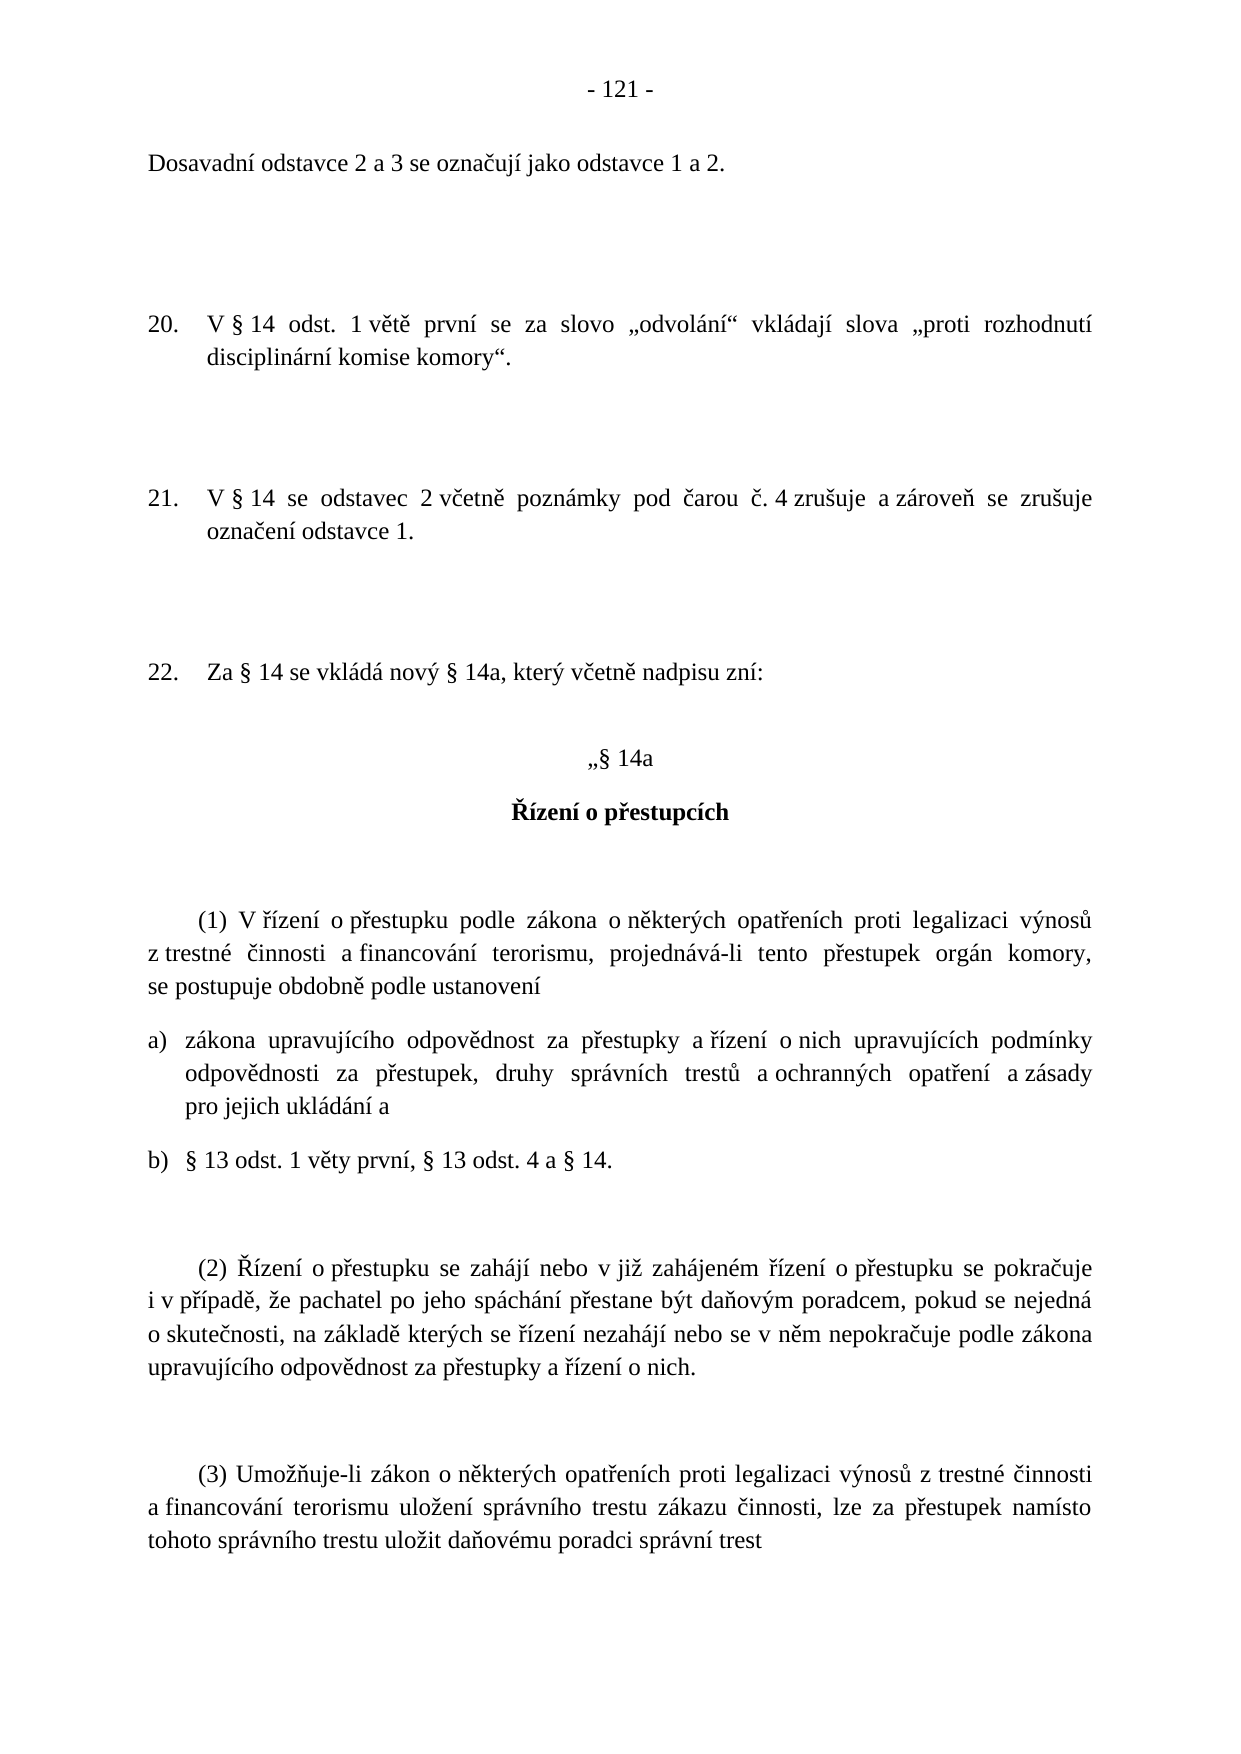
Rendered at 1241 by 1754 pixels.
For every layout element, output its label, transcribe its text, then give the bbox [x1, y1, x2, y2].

list V § 14 se odstavec 2 včetně poznámky pod čarou č. 4 zrušuje a zároveň se zrušuje označení odstavce 1. [148, 483, 1093, 545]
text Řízení o přestupcích [148, 797, 1093, 826]
text „§ 14a [148, 743, 1093, 772]
text Za § 14 se vkládá nový § 14a, který včetně nadpisu zní: [148, 657, 1093, 685]
text b) § 13 odst. 1 věty první, § 13 odst. 4 a § 14. [148, 1145, 1093, 1174]
text (1) V řízení o přestupku podle zákona o některých opatřeních proti legalizaci výnosů z trestné činnosti a financování terorismu, projednává-li tento přestupek orgán komory, se postupuje obdobně podle ustanovení [148, 905, 1093, 1000]
text (2) Řízení o přestupku se zahájí nebo v již zahájeném řízení o přestupku se pokračuje i v případě, že pachatel po jeho spáchání přestane být daňovým poradcem, pokud se nejedná o skutečnosti, na základě kterých se řízení nezahájí nebo se v něm nepokračuje podle zákona upravujícího odpovědnost za přestupky a řízení o nich. [148, 1253, 1093, 1380]
list V § 14 odst. 1 větě první se za slovo „odvolání“ vkládají slova „proti rozhodnutí disciplinární komise komory“. [148, 309, 1093, 371]
text a) zákona upravujícího odpovědnost za přestupky a řízení o nich upravujících podmínky odpovědnosti za přestupek, druhy správních trestů a ochranných opatření a zásady pro jejich ukládání a [148, 1025, 1093, 1120]
text Dosavadní odstavce 2 a 3 se označují jako odstavce 1 a 2. [148, 148, 1093, 176]
text (3) Umožňuje-li zákon o některých opatřeních proti legalizaci výnosů z trestné činnosti a financování terorismu uložení správního trestu zákazu činnosti, lze za přestupek namísto tohoto správního trestu uložit daňovému poradci správní trest [148, 1459, 1093, 1554]
